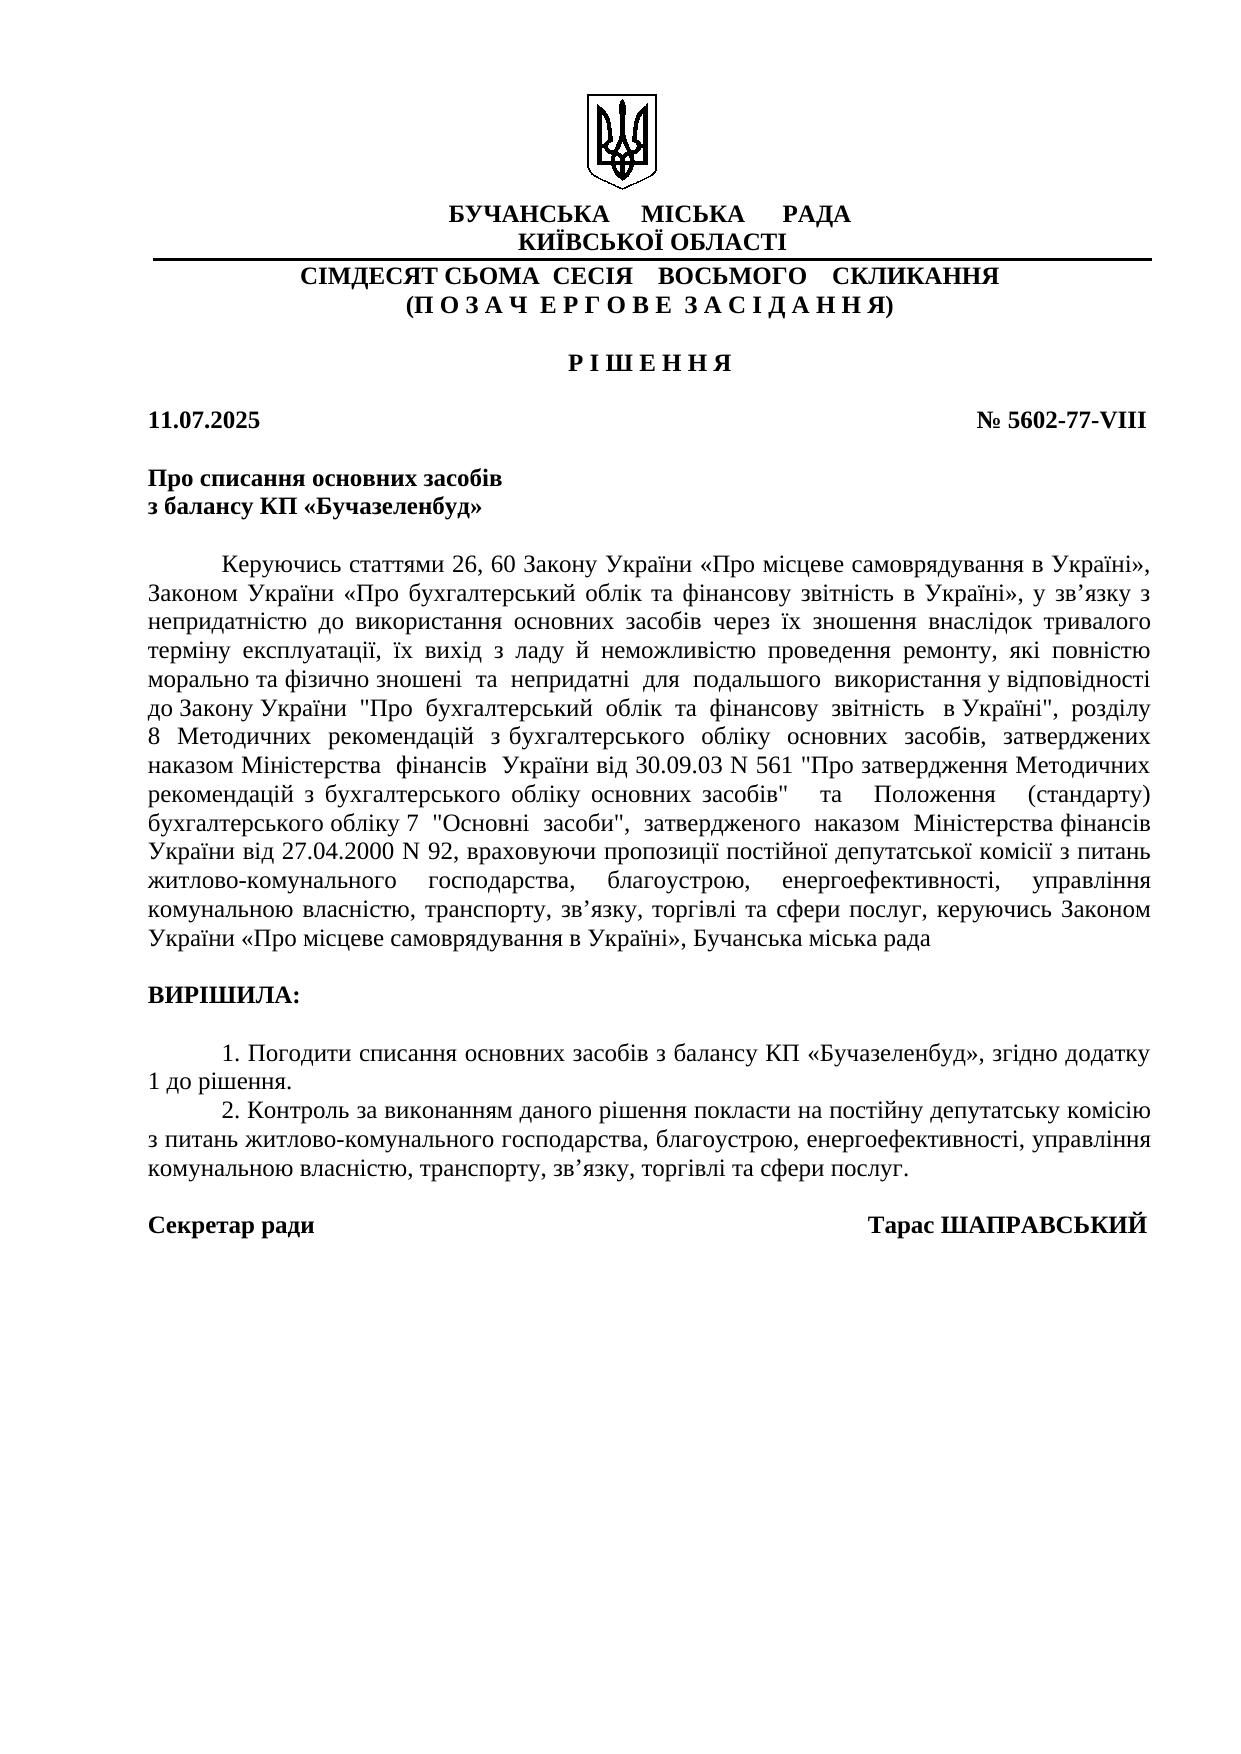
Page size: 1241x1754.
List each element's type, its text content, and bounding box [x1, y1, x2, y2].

text Секретар ради Тарас ШАПРАВСЬКИЙ [148, 1210, 1152, 1239]
text Про списання основних засобів [148, 463, 1152, 491]
text з балансу КП «Бучазеленбуд» [148, 491, 1152, 520]
subtitle 11.07.2025 № 5602-77-VІІІ [148, 405, 1152, 434]
text (П О З А Ч Е Р Г О В Е З А С І Д А Н Н Я) [148, 290, 1152, 319]
text ВИРІШИЛА: [148, 980, 1152, 1009]
text 2. Контроль за виконанням даного рішення покласти на постійну депутатську комісію з питань житлово-комунального господарства, благоустрою, енергоефективності, управління комунальною власністю, транспорту, зв’язку, торгівлі та сфери послуг. [148, 1095, 1152, 1181]
text Керуючись статтями 26, 60 Закону України «Про місцеве самоврядування в Україні», Законом України «Про бухгалтерський облік та фінансову звітність в Україні», у зв’язку з непридатністю до використання основних засобів через їх зношення внаслідок тривалого терміну експлуатації, їх вихід з ладу й неможливістю проведення ремонту, які повністю морально та фізично зношені та непридатні для подальшого використання у відповідності до Закону України "Про бухгалтерський облік та фінансову звітність в Україні", розділу 8 Методичних рекомендацій з бухгалтерського обліку основних засобів, затверджених наказом Міністерства фінансів України від 30.09.03 N 561 "Про затвердження Методичних рекомендацій з бухгалтерського обліку основних засобів" та Положення (стандарту) бухгалтерського обліку 7 "Основні засоби", затвердженого наказом Міністерства фінансів України від 27.04.2000 N 92, враховуючи пропозиції постійної депутатської комісії з питань житлово-комунального господарства, благоустрою, енергоефективності, управління комунальною власністю, транспорту, зв’язку, торгівлі та сфери послуг, керуючись Законом України «Про місцеве самоврядування в Україні», Бучанська міська рада [148, 549, 1152, 951]
subtitle ПРОЄКТ [148, 88, 1152, 199]
text Р І Ш Е Н Н Я [148, 348, 1152, 376]
subtitle КИЇВСЬКОЇ ОБЛАСТІ [153, 227, 1152, 258]
text БУЧАНСЬКА МІСЬКА РАДА [148, 199, 1152, 227]
text СІМДЕСЯТ СЬОМА СЕСІЯ ВОСЬМОГО СКЛИКАННЯ [148, 261, 1152, 290]
text 1. Погодити списання основних засобів з балансу КП «Бучазеленбуд», згідно додатку 1 до рішення. [148, 1038, 1152, 1095]
